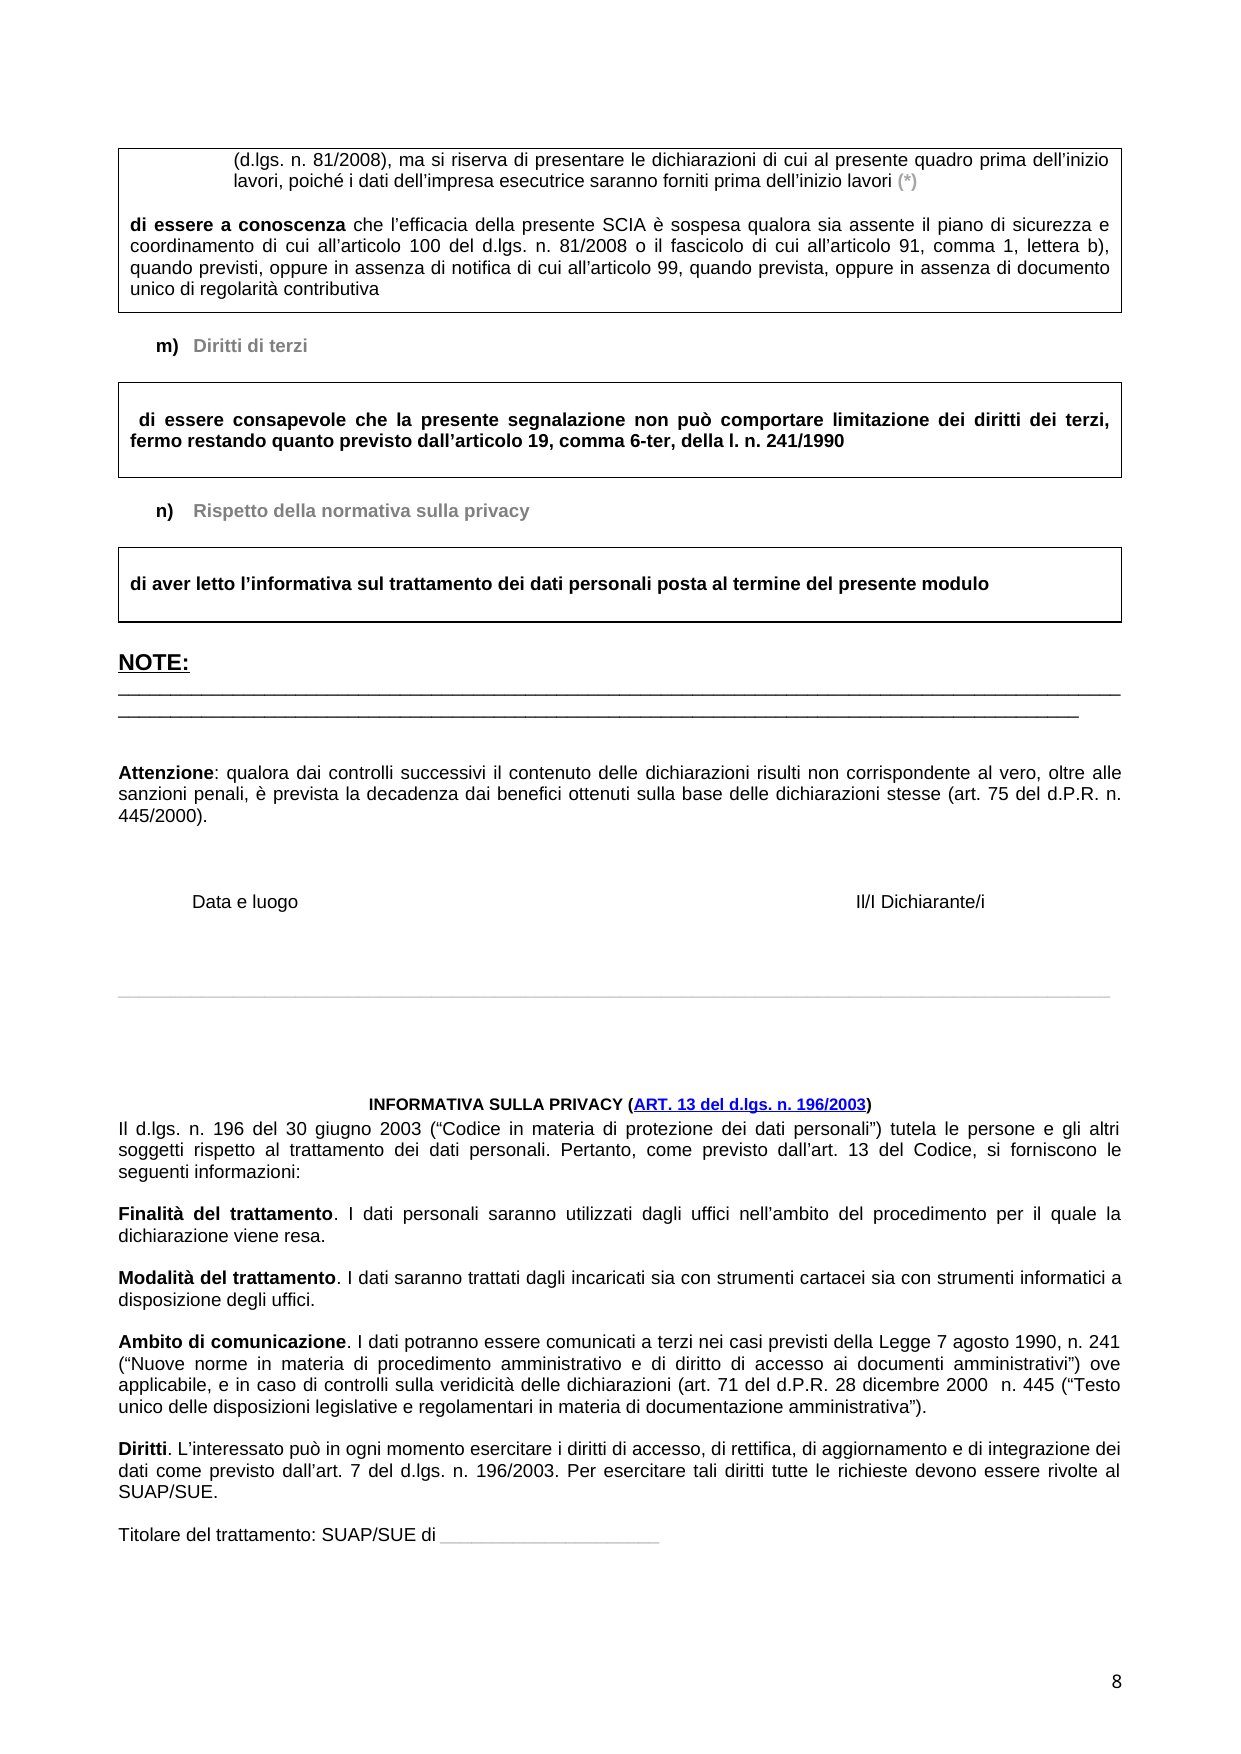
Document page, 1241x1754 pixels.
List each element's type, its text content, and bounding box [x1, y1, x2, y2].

text Attenzione: qualora dai controlli successivi il contenuto delle dichiarazioni risulti non corrispondente al vero, oltre alle sanzioni penali, è prevista la decadenza dai benefici ottenuti sulla base delle dichiarazioni stesse (art. 75 del d.P.R. n. 445/2000). [118, 761, 1122, 826]
list Rispetto della normativa sulla privacy [156, 499, 1122, 547]
text Ambito di comunicazione. I dati potranno essere comunicati a terzi nei casi previsti della Legge 7 agosto 1990, n. 241 (“Nuove norme in materia di procedimento amministrativo e di diritto di accesso ai documenti amministrativi”) ove applicabile, e in caso di controlli sulla veridicità delle dichiarazioni (art. 71 del d.P.R. 28 dicembre 2000 n. 445 (“Testo unico delle disposizioni legislative e regolamentari in materia di documentazione amministrativa”). [118, 1331, 1122, 1417]
list Diritti di terzi [156, 335, 1122, 356]
text Finalità del trattamento. I dati personali saranno utilizzati dagli uffici nell’ambito del procedimento per il quale la dichiarazione viene resa. [118, 1203, 1122, 1246]
table_header di aver letto l’informativa sul trattamento dei dati personali posta al termine del presente modulo [119, 548, 1121, 621]
text NOTE: [118, 649, 1122, 675]
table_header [119, 149, 1121, 312]
text Modalità del trattamento. I dati saranno trattati dagli incaricati sia con strumenti cartacei sia con strumenti informatici a disposizione degli uffici. [118, 1267, 1122, 1310]
text Diritti. L’interessato può in ogni momento esercitare i diritti di accesso, di rettifica, di aggiornamento e di integrazione dei dati come previsto dall’art. 7 del d.lgs. n. 196/2003. Per esercitare tali diritti tutte le richieste devono essere rivolte al SUAP/SUE. [118, 1438, 1122, 1503]
text ____________________________________________________________________________________________________________________________________________________________________________________________ [118, 675, 1122, 718]
text Titolare del trattamento: SUAP/SUE di _____________________ [118, 1524, 1122, 1545]
text _______________________________________________________________________________________________ [118, 977, 1122, 999]
text Il d.lgs. n. 196 del 30 giugno 2003 (“Codice in materia di protezione dei dati personali”) tutela le persone e gli altri soggetti rispetto al trattamento dei dati personali. Pertanto, come previsto dall’art. 13 del Codice, si forniscono le seguenti informazioni: [118, 1118, 1122, 1182]
text Data e luogo Il/I Dichiarante/i [118, 891, 1122, 912]
text INFORMATIVA SULLA PRIVACY (ART. 13 del d.lgs. n. 196/2003) [118, 1094, 1122, 1113]
table_header di essere consapevole che la presente segnalazione non può comportare limitazione dei diritti dei terzi, fermo restando quanto previsto dall’articolo 19, comma 6-ter, della l. n. 241/1990 [119, 383, 1121, 477]
